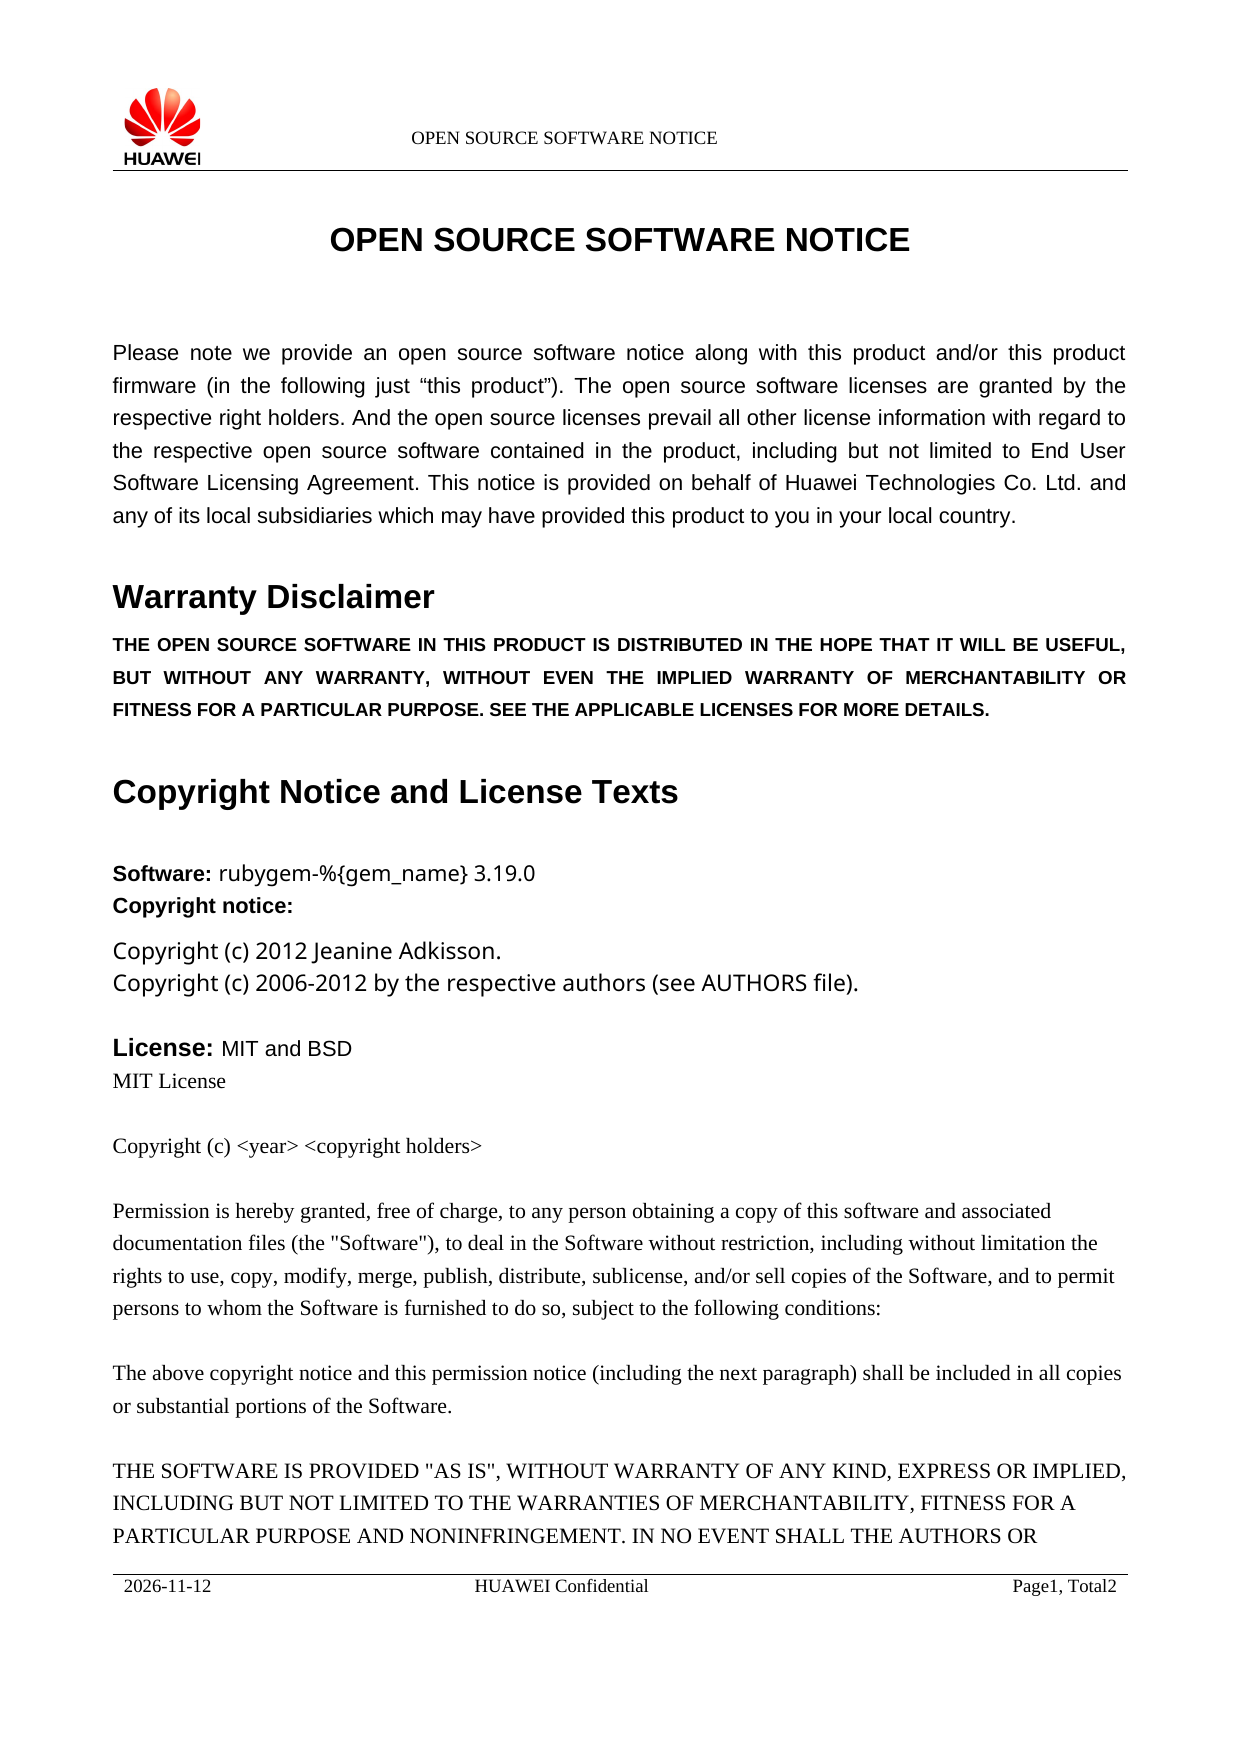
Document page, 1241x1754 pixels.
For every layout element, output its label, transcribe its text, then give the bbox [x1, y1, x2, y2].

text OPEN SOURCE SOFTWARE NOTICE [112, 206, 1128, 271]
text Copyright notice: [112, 889, 1128, 921]
text The open source software in this product is distributed in the hope that it will be useful, but WITHOUT ANY WARRANTY, without even the implied warranty of MERCHANTABILITY or FITNESS FOR A PARTICULAR PURPOSE. See the applicable licenses for more details. [112, 629, 1128, 726]
text Copyright (c) 2012 Jeanine Adkisson. Copyright (c) 2006-2012 by the respective authors (see AUTHORS file). [112, 934, 1128, 1031]
picture [124, 88, 201, 165]
text License: MIT and BSD [112, 1031, 1128, 1064]
title Software: rubygem-%{gem_name} 3.19.0 [112, 856, 1128, 889]
text Please note we provide an open source software notice along with this product and/or this product firmware (in the following just “this product”). The open source software licenses are granted by the respective right holders. And the open source licenses prevail all other license information with regard to the respective open source software contained in the product, including but not limited to End User Software Licensing Agreement. This notice is provided on behalf of Huawei Technologies Co. Ltd. and any of its local subsidiaries which may have provided this product to you in your local country. [112, 336, 1128, 531]
text Warranty Disclaimer [112, 564, 1128, 629]
text Copyright Notice and License Texts [112, 759, 1128, 824]
